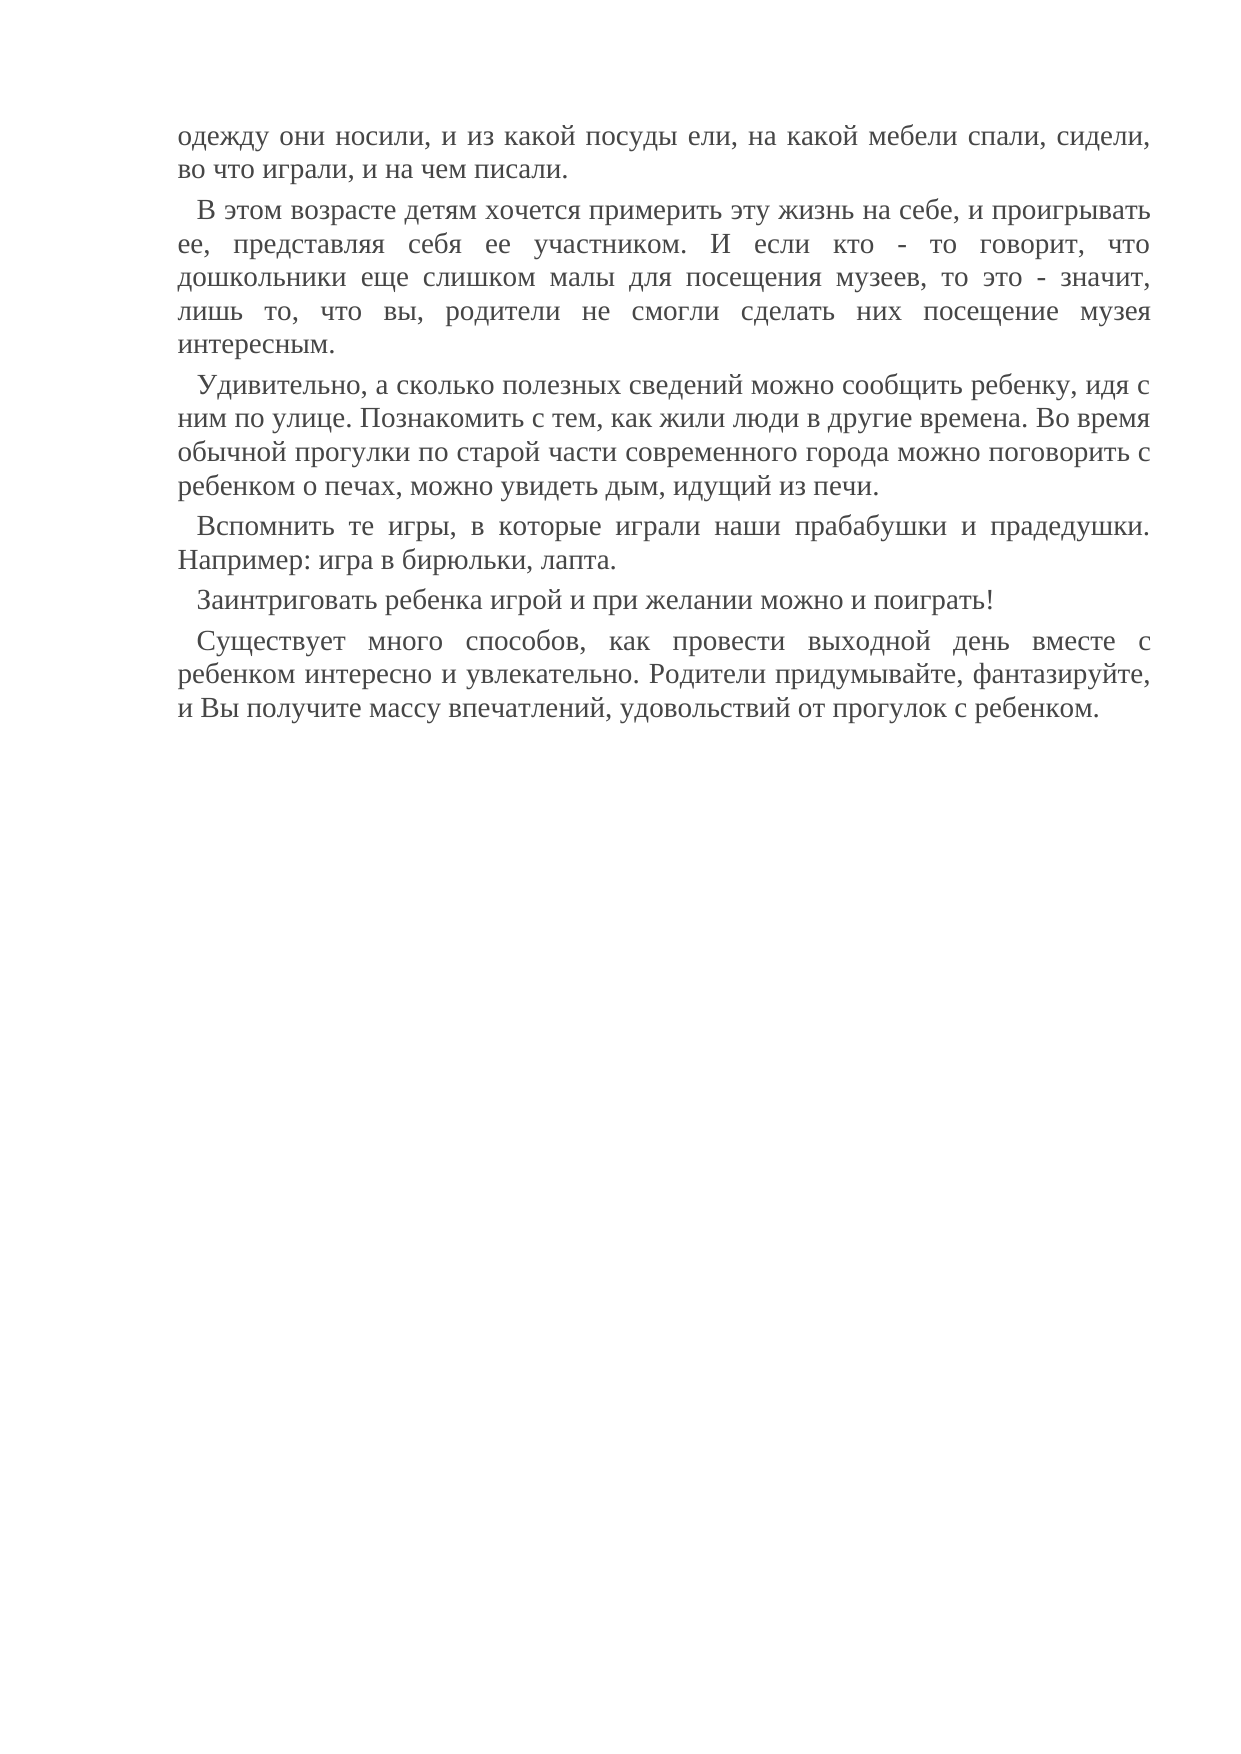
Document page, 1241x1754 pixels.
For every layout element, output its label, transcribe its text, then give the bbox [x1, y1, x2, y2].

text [177, 118, 1152, 185]
text Вспомнить те игры, в которые играли наши прабабушки и прадедушки. Например: игра в бирюльки, лапта. [177, 508, 1152, 575]
text Заинтриговать ребенка игрой и при желании можно и поиграть! [177, 582, 1152, 616]
text В этом возрасте детям хочется примерить эту жизнь на себе, и проигрывать ее, представляя себя ее участником. И если кто - то говорит, что дошкольники еще слишком малы для посещения музеев, то это - значит, лишь то, что вы, родители не смогли сделать них посещение музея интересным. [177, 192, 1152, 360]
text Удивительно, а сколько полезных сведений можно сообщить ребенку, идя с ним по улице. Познакомить с тем, как жили люди в другие времена. Во время обычной прогулки по старой части современного города можно поговорить с ребенком о печах, можно увидеть дым, идущий из печи. [177, 367, 1152, 501]
text Существует много способов, как провести выходной день вместе с ребенком интересно и увлекательно. Родители придумывайте, фантазируйте, и Вы получите массу впечатлений, удовольствий от прогулок с ребенком. [177, 623, 1152, 724]
